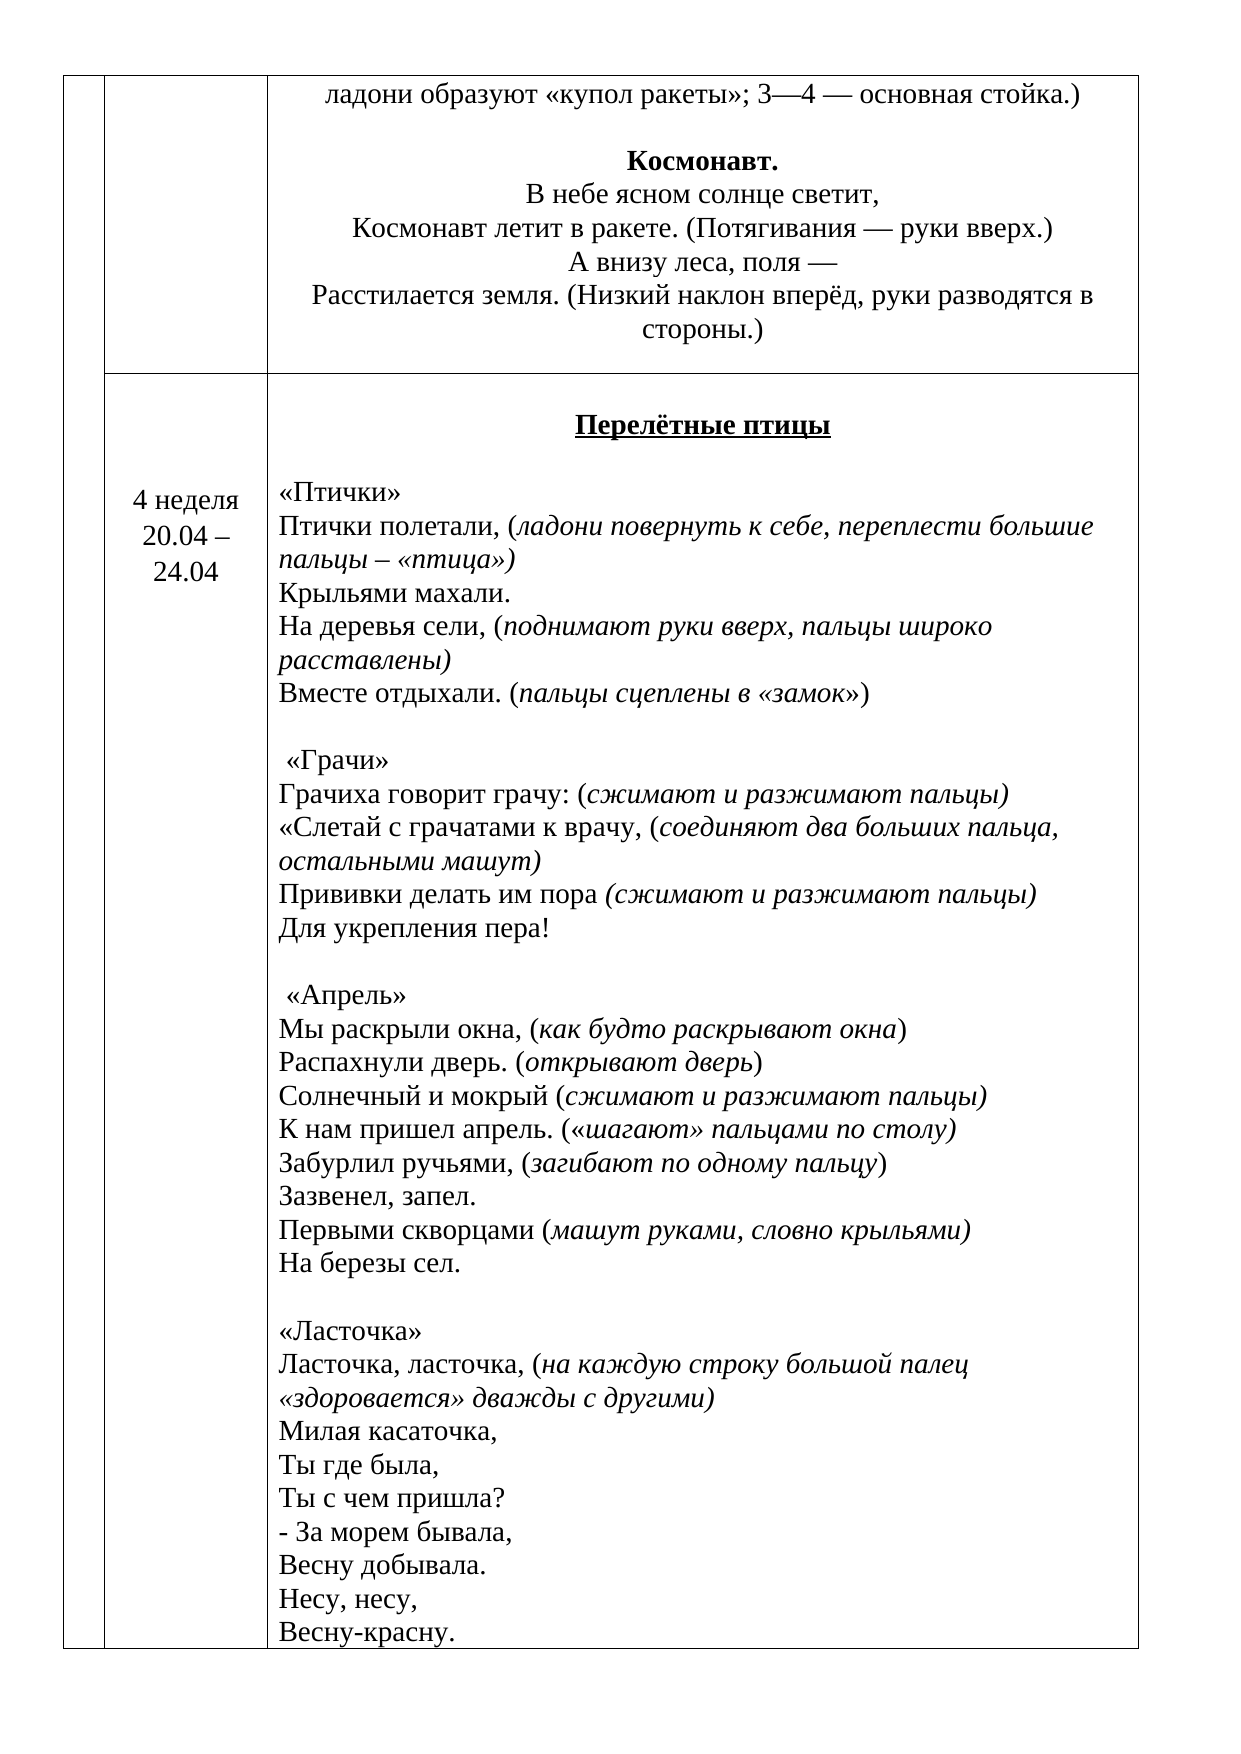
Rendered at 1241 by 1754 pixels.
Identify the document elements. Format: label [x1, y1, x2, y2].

table_cell [105, 374, 267, 1648]
table_cell [268, 76, 1138, 372]
table_cell [105, 76, 267, 372]
table_cell [268, 374, 1138, 1648]
